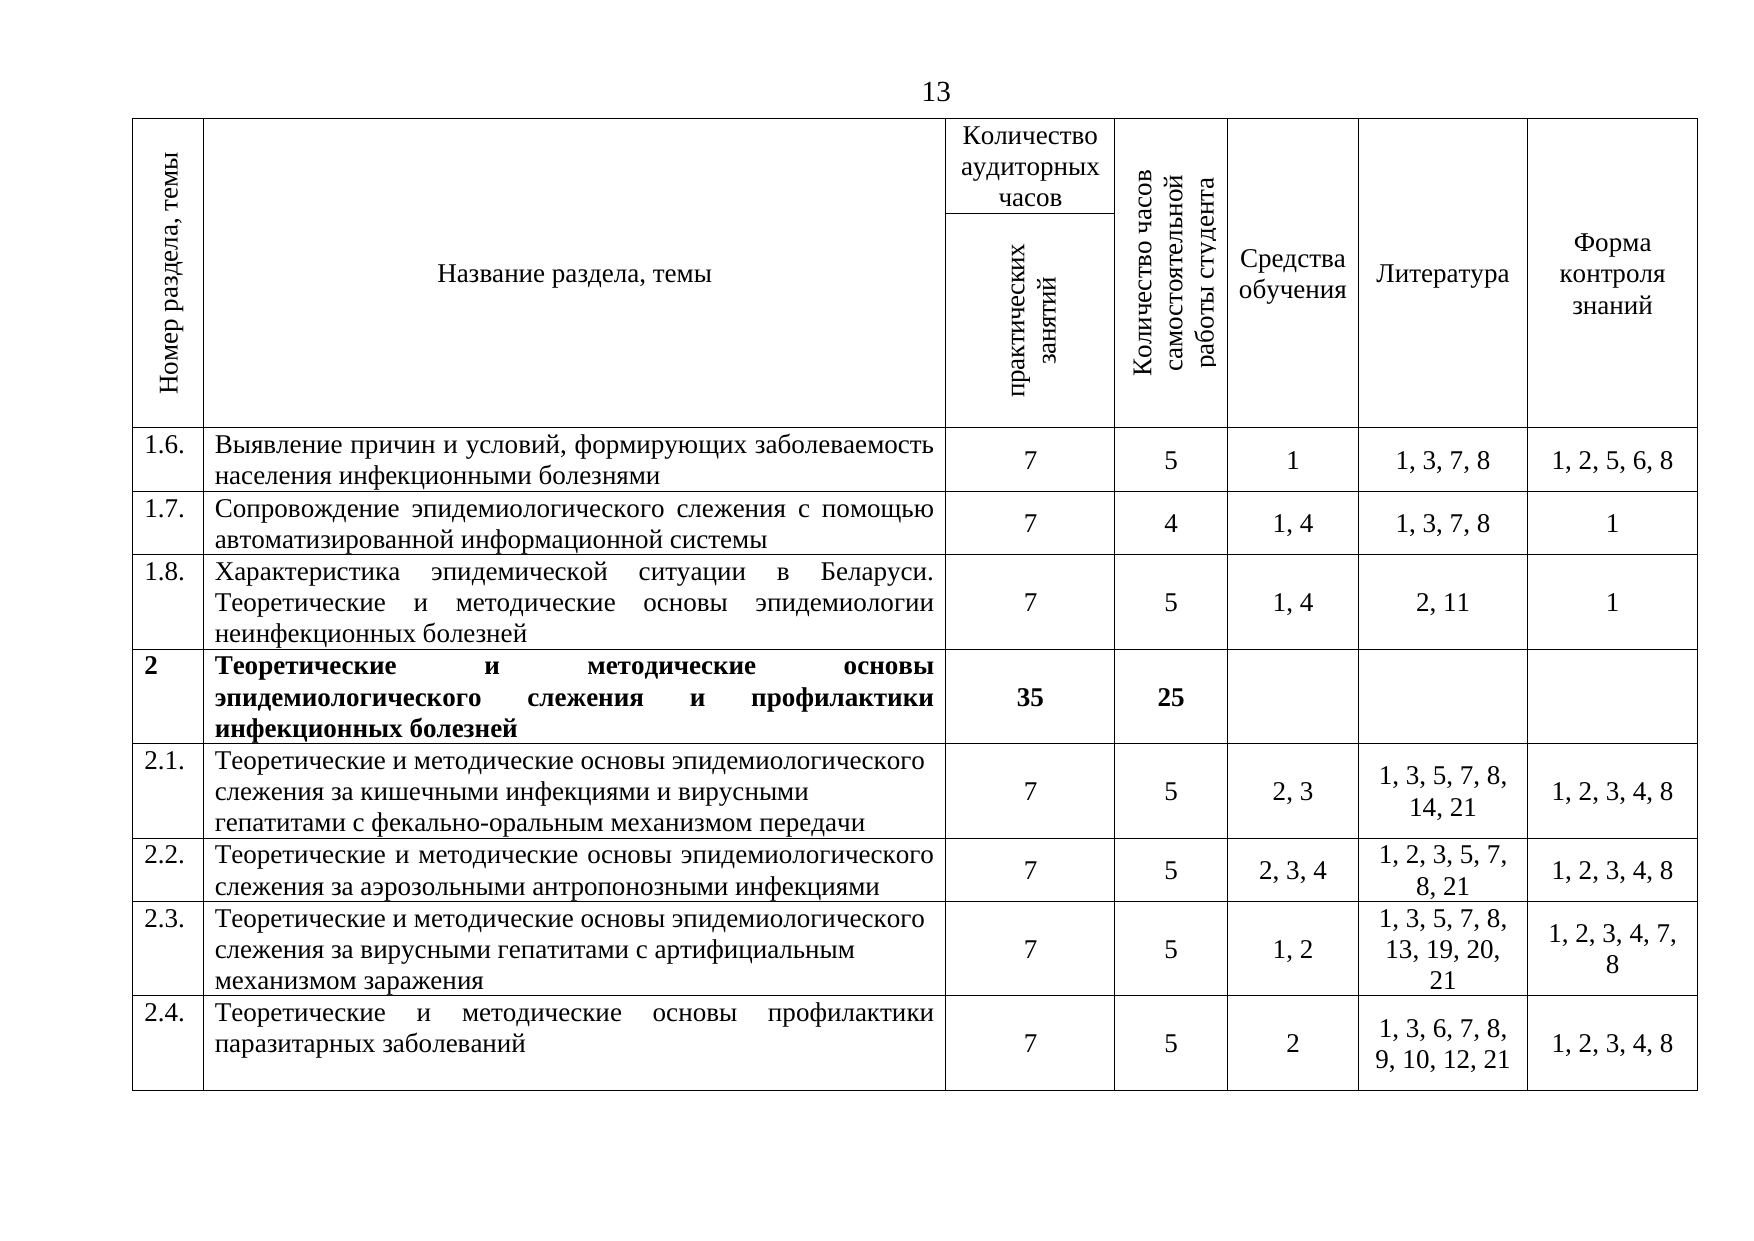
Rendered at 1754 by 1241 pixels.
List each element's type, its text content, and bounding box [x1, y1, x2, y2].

table_cell 25 [1115, 650, 1227, 743]
table_header Форма контроля знаний [1528, 119, 1697, 427]
table_cell 2, 3, 4 [1228, 839, 1358, 901]
table_cell 1, 4 [1228, 492, 1358, 554]
table_cell 2.4. [133, 996, 203, 1090]
table_cell 5 [1115, 996, 1227, 1090]
table_cell 7 [946, 996, 1114, 1090]
table_cell Теоретические и методические основы профилактики паразитарных заболеваний [204, 996, 945, 1090]
table_cell Сопровождение эпидемиологического слежения с помощью автоматизированной информационной системы [204, 492, 945, 554]
table_cell 1, 2, 3, 4, 8 [1528, 996, 1697, 1090]
table_cell 1.6. [133, 428, 203, 491]
table_cell 1.7. [133, 492, 203, 554]
table_cell 5 [1115, 744, 1227, 837]
table_cell [1359, 650, 1527, 743]
table_cell 7 [946, 492, 1114, 554]
table_cell 1, 3, 5, 7, 8, 14, 21 [1359, 744, 1527, 837]
table_cell 2 [1228, 996, 1358, 1090]
table_header Средства обучения [1228, 119, 1358, 427]
table_header Количество часов самостоятельной работы студента [1115, 119, 1227, 427]
table_cell 7 [946, 902, 1114, 995]
table_cell 7 [946, 744, 1114, 837]
table_cell 1, 2, 3, 4, 8 [1528, 744, 1697, 837]
table_cell 7 [946, 428, 1114, 491]
table_cell 5 [1115, 839, 1227, 901]
table_cell 1, 2 [1228, 902, 1358, 995]
table_cell 2, 3 [1228, 744, 1358, 837]
table_header Литература [1359, 119, 1527, 427]
table_header Название раздела, темы [204, 119, 945, 427]
table_cell 1, 2, 3, 4, 7, 8 [1528, 902, 1697, 995]
table_cell Теоретические и методические основы эпидемиологического слежения за кишечными инфекциями и вирусными гепатитами с фекально-оральным механизмом передачи [204, 744, 945, 837]
table_cell 2.1. [133, 744, 203, 837]
table_cell Теоретические и методические основы эпидемиологического слежения за аэрозольными антропонозными инфекциями [204, 839, 945, 901]
table_cell 7 [946, 839, 1114, 901]
table_cell [1228, 650, 1358, 743]
table_header Номер раздела, темы [133, 119, 203, 427]
table_cell 2 [133, 650, 203, 743]
table_cell Теоретические и методические основы эпидемиологического слежения и профилактики инфекционных болезней [204, 650, 945, 743]
table_cell 1, 3, 6, 7, 8, 9, 10, 12, 21 [1359, 996, 1527, 1090]
table_cell 1, 3, 7, 8 [1359, 492, 1527, 554]
table_cell 35 [946, 650, 1114, 743]
table_cell 5 [1115, 555, 1227, 648]
table_cell 7 [946, 555, 1114, 648]
table_cell 1, 4 [1228, 555, 1358, 648]
table_cell 1, 3, 7, 8 [1359, 428, 1527, 491]
table_cell 1 [1528, 492, 1697, 554]
table_cell 5 [1115, 902, 1227, 995]
table_cell Характеристика эпидемической ситуации в Беларуси. Теоретические и методические основы эпидемиологии неинфекционных болезней [204, 555, 945, 648]
table_cell 2.3. [133, 902, 203, 995]
table_cell 1, 3, 5, 7, 8, 13, 19, 20, 21 [1359, 902, 1527, 995]
table_cell 4 [1115, 492, 1227, 554]
table_cell 1, 2, 5, 6, 8 [1528, 428, 1697, 491]
table_cell 5 [1115, 428, 1227, 491]
table_cell практических занятий [946, 214, 1114, 427]
table_header Количество аудиторных часов [946, 119, 1114, 213]
table_cell 1, 2, 3, 4, 8 [1528, 839, 1697, 901]
table_cell 2.2. [133, 839, 203, 901]
table_cell 1 [1228, 428, 1358, 491]
table_cell 2, 11 [1359, 555, 1527, 648]
table_cell Теоретические и методические основы эпидемиологического слежения за вирусными гепатитами с артифициальным механизмом заражения [204, 902, 945, 995]
table_cell 1, 2, 3, 5, 7, 8, 21 [1359, 839, 1527, 901]
table_cell [1528, 650, 1697, 743]
table_cell Выявление причин и условий, формирующих заболеваемость населения инфекционными болезнями [204, 428, 945, 491]
table_cell 1 [1528, 555, 1697, 648]
table_cell 1.8. [133, 555, 203, 648]
